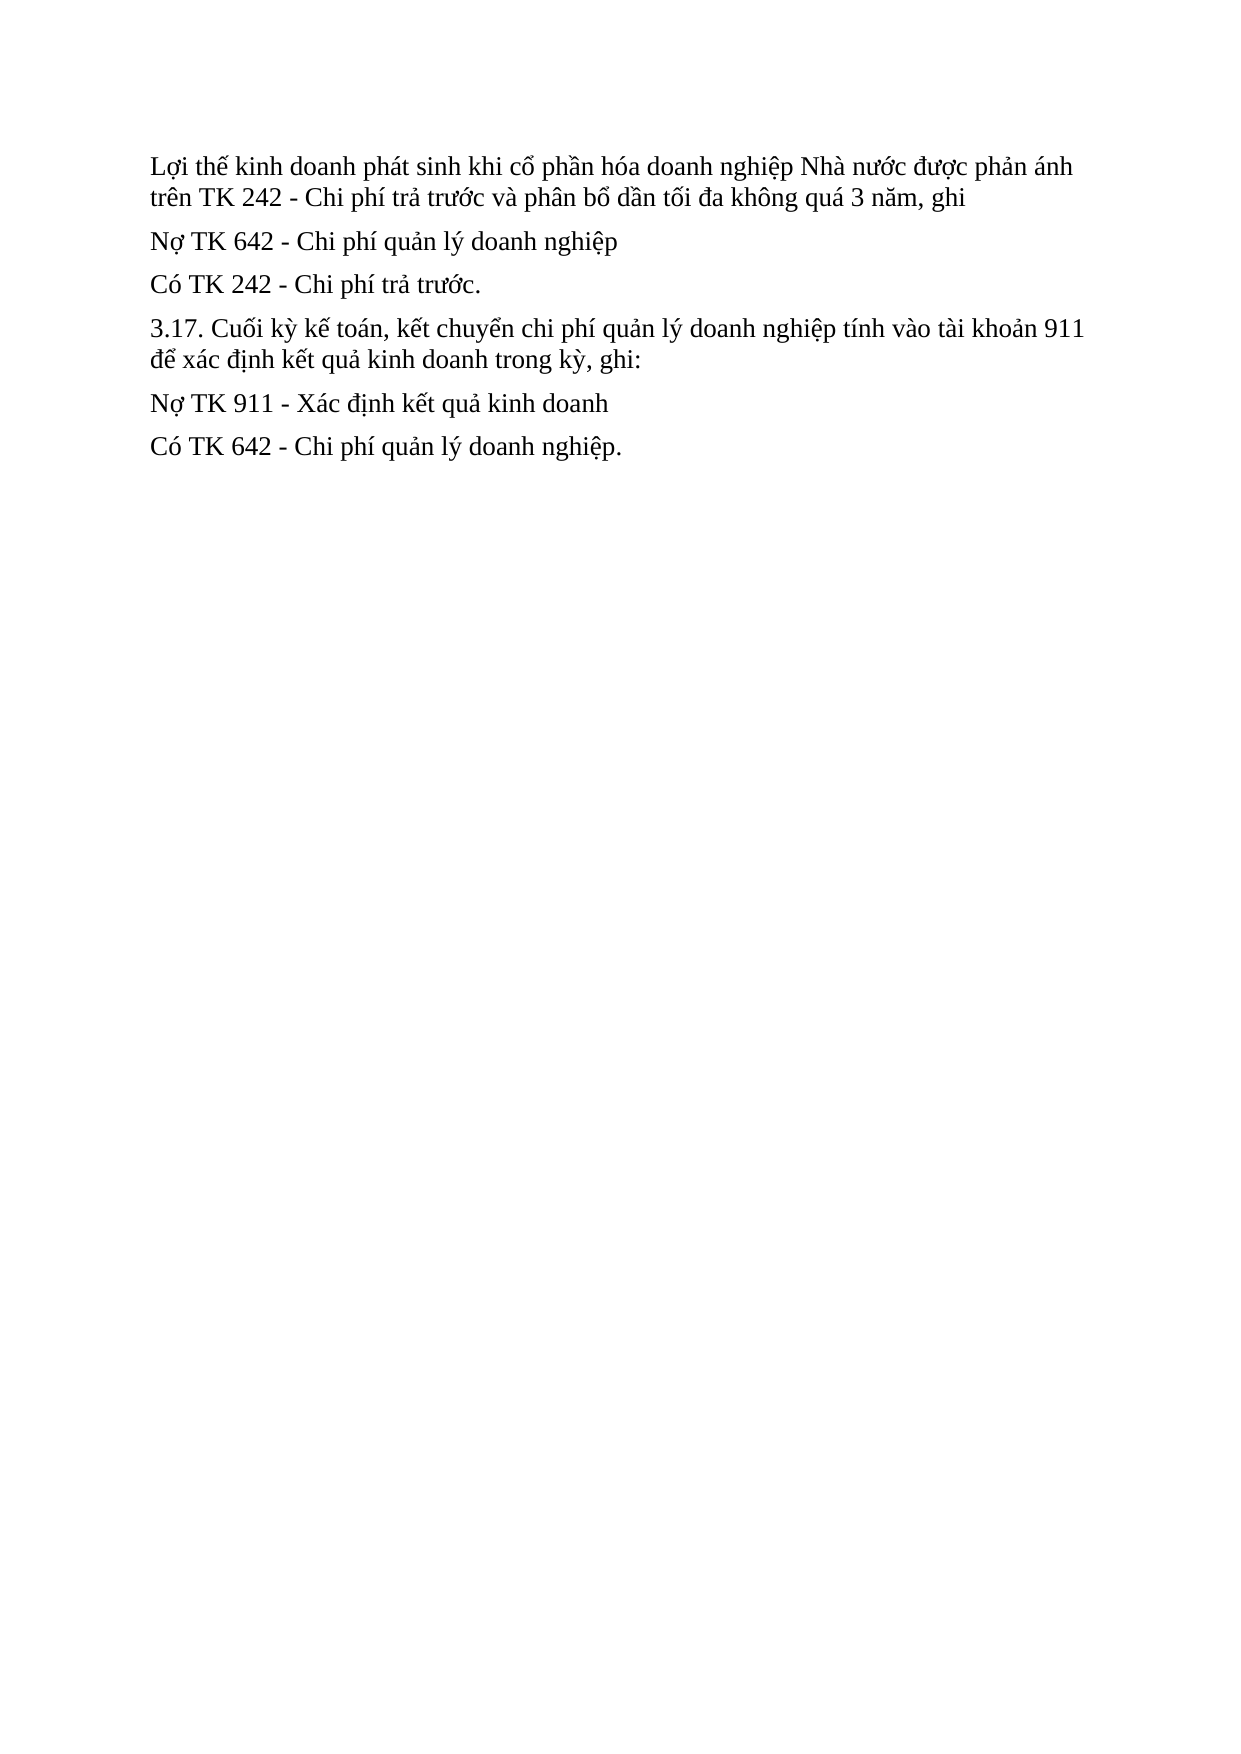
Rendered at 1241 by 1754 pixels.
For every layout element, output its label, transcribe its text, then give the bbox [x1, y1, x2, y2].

text 3.17. Cuối kỳ kế toán, kết chuyển chi phí quản lý doanh nghiệp tính vào tài khoản 911 để xác định kết quả kinh doanh trong kỳ, ghi: [150, 312, 1090, 374]
text Có TK 642 - Chi phí quản lý doanh nghiệp. [150, 431, 1090, 462]
text Nợ TK 642 - Chi phí quản lý doanh nghiệp [150, 225, 1090, 256]
text Có TK 242 - Chi phí trả trước. [150, 268, 1090, 299]
text Lợi thế kinh doanh phát sinh khi cổ phần hóa doanh nghiệp Nhà nước được phản ánh trên TK 242 - Chi phí trả trước và phân bổ dần tối đa không quá 3 năm, ghi [150, 150, 1090, 212]
text Nợ TK 911 - Xác định kết quả kinh doanh [150, 387, 1090, 418]
